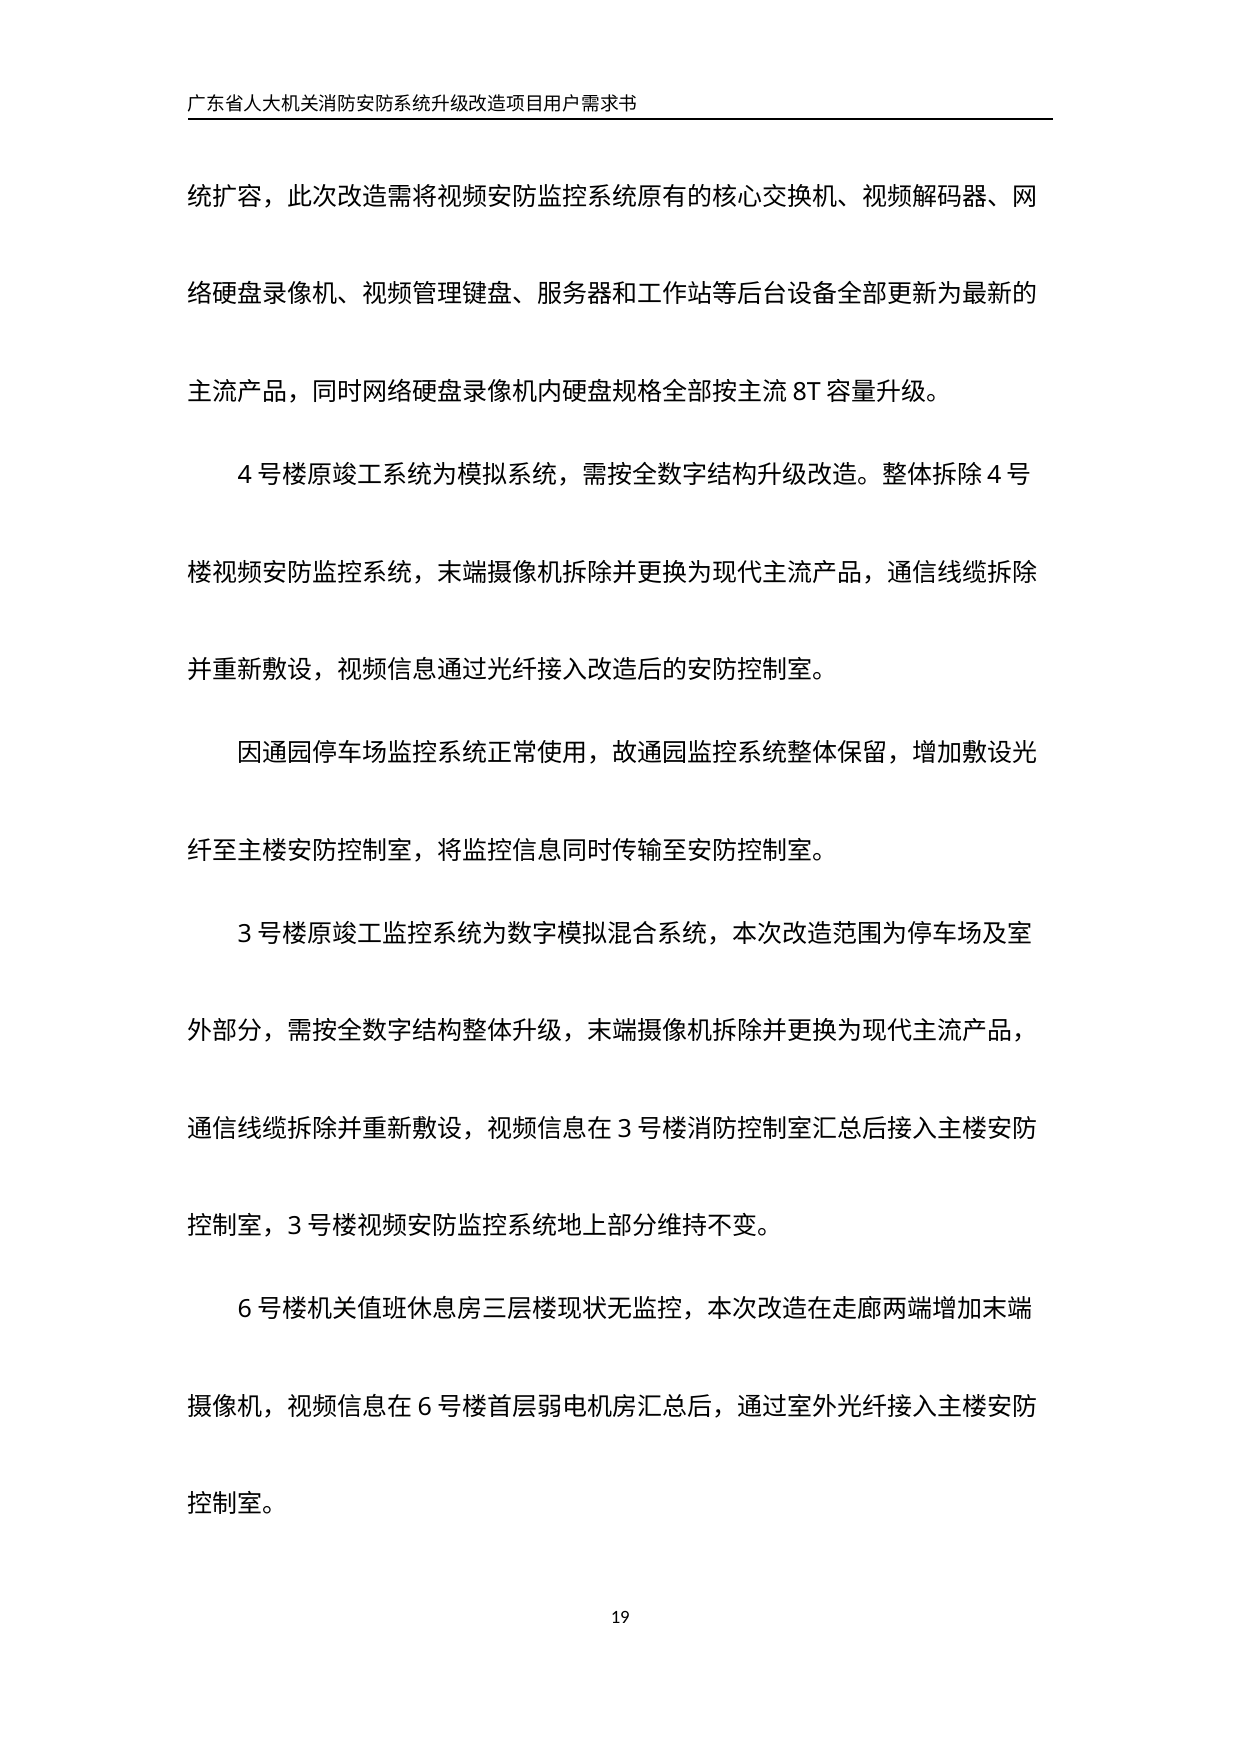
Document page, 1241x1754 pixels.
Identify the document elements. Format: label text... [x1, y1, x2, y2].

text 6号楼机关值班休息房三层楼现状无监控，本次改造在走廊两端增加末端摄像机，视频信息在6号楼首层弱电机房汇总后，通过室外光纤接入主楼安防控制室。 [187, 1274, 1053, 1534]
text 因通园停车场监控系统正常使用，故通园监控系统整体保留，增加敷设光纤至主楼安防控制室，将监控信息同时传输至安防控制室。 [187, 718, 1053, 881]
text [187, 162, 1053, 422]
text 3号楼原竣工监控系统为数字模拟混合系统，本次改造范围为停车场及室外部分，需按全数字结构整体升级，末端摄像机拆除并更换为现代主流产品，通信线缆拆除并重新敷设，视频信息在3号楼消防控制室汇总后接入主楼安防控制室，3号楼视频安防监控系统地上部分维持不变。 [187, 899, 1053, 1256]
text 4号楼原竣工系统为模拟系统，需按全数字结构升级改造。整体拆除4号楼视频安防监控系统，末端摄像机拆除并更换为现代主流产品，通信线缆拆除并重新敷设，视频信息通过光纤接入改造后的安防控制室。 [187, 440, 1053, 700]
